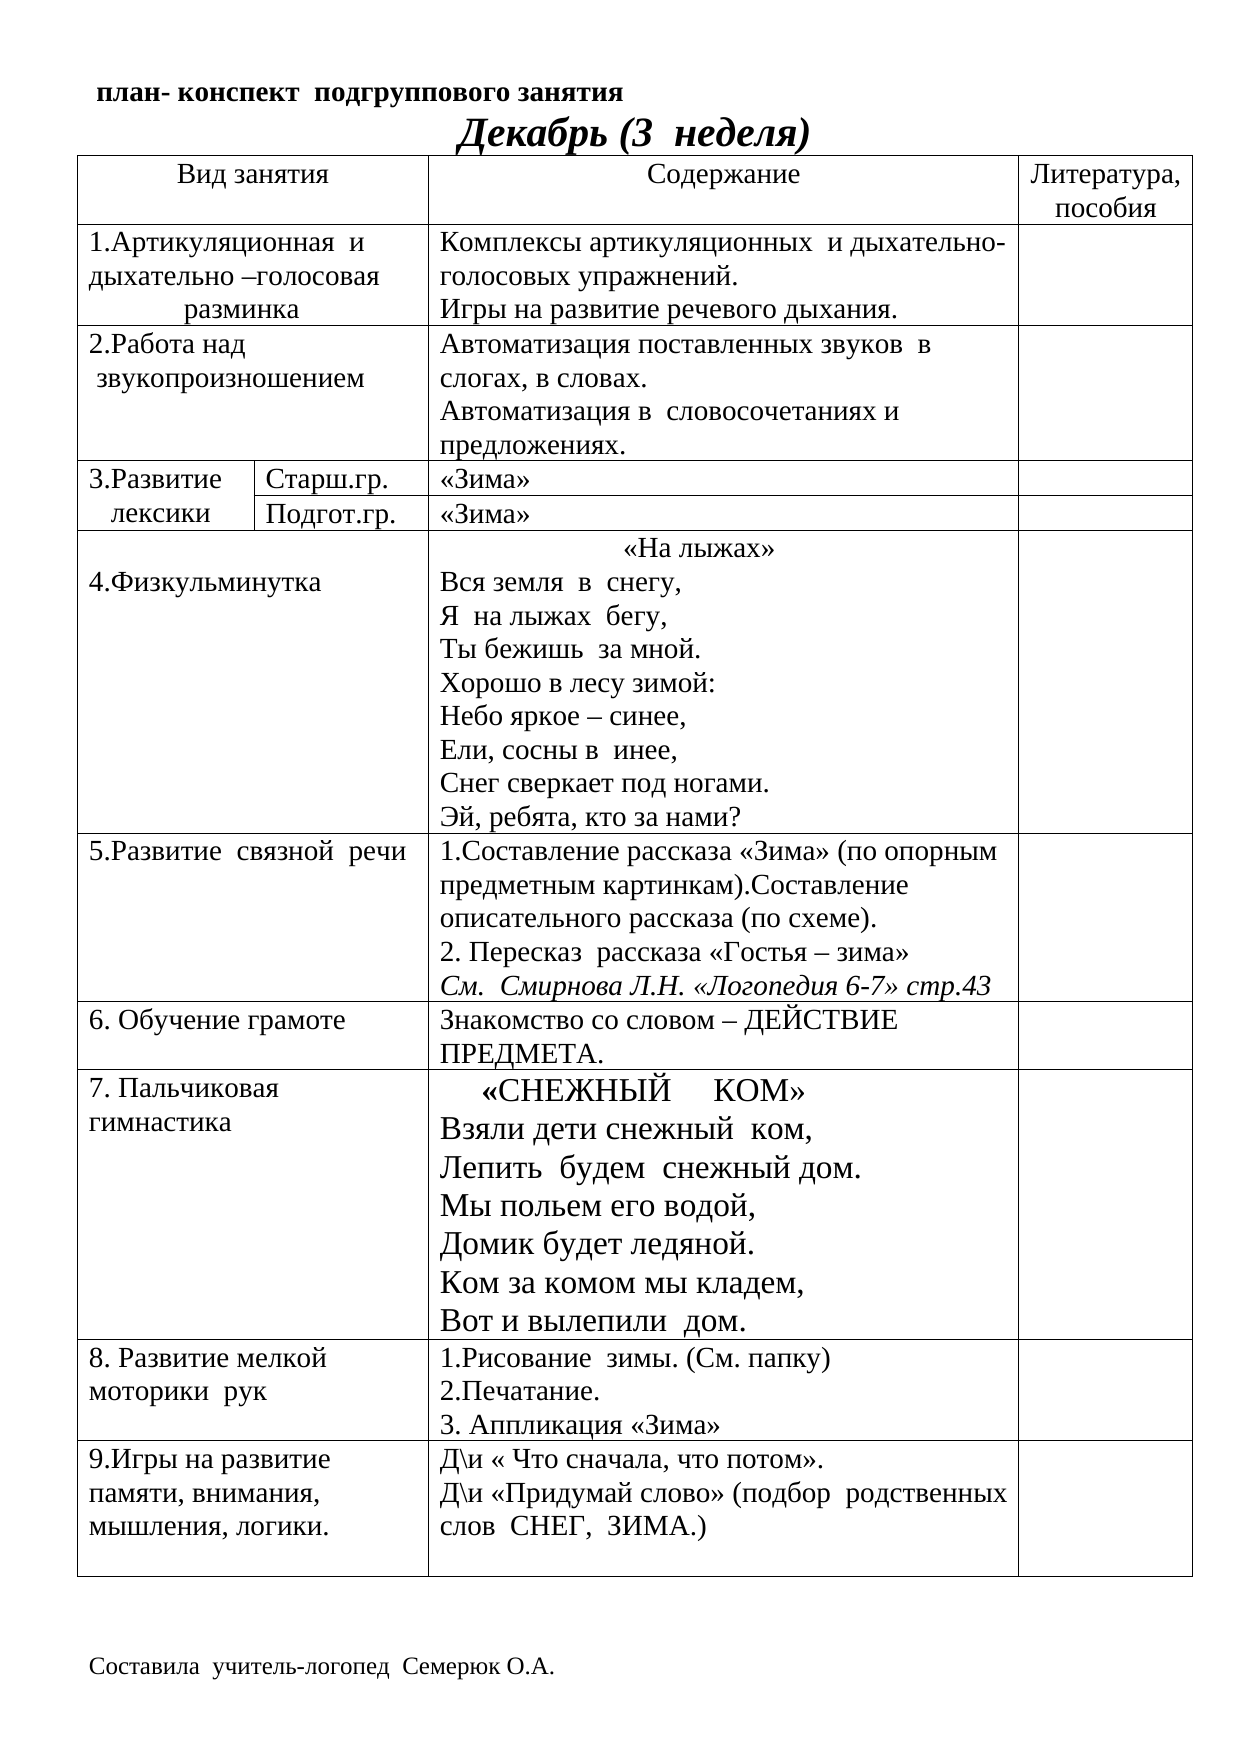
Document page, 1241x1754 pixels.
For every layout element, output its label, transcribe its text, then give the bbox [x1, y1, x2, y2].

table_cell Подгот.гр. [255, 496, 428, 529]
text Декабрь (3 неделя) [89, 107, 1181, 155]
table_cell «Зима» [429, 496, 1018, 529]
table_cell 1.Рисование зимы. (См. папку) 2.Печатание. 3. Аппликация «Зима» [429, 1340, 1018, 1440]
table_cell 5.Развитие связной речи [78, 834, 428, 1001]
table_cell Автоматизация поставленных звуков в слогах, в словах. Автоматизация в словосочетаниях и предложениях. [429, 326, 1018, 460]
table_cell 9.Игры на развитие памяти, внимания, мышления, логики. [78, 1441, 428, 1576]
table_cell 1.Артикуляционная и дыхательно –голосовая разминка [78, 225, 428, 325]
table_cell 4.Физкульминутка [78, 531, 428, 832]
table_cell [1019, 1441, 1192, 1576]
table_cell 8. Развитие мелкой моторики рук [78, 1340, 428, 1440]
table_cell Старш.гр. [255, 461, 428, 495]
table_cell [1019, 496, 1192, 529]
table_cell «Зима» [429, 461, 1018, 495]
table_cell [1019, 1340, 1192, 1440]
table_cell 7. Пальчиковая гимнастика [78, 1070, 428, 1339]
table_cell 6. Обучение грамоте [78, 1002, 428, 1069]
table_cell [1019, 1002, 1192, 1069]
table_header Содержание [429, 156, 1018, 223]
table_cell 1.Составление рассказа «Зима» (по опорным предметным картинкам).Составление описательного рассказа (по схеме). 2. Пересказ рассказа «Гостья – зима» См. Смирнова Л.Н. «Логопедия 6-7» стр.43 [429, 834, 1018, 1001]
table_cell [1019, 531, 1192, 832]
table_cell [1019, 834, 1192, 1001]
table_cell 3.Развитие лексики [78, 461, 254, 529]
table_cell [1019, 326, 1192, 460]
table_cell «На лыжах» Вся земля в снегу, Я на лыжах бегу, Ты бежишь за мной. Хорошо в лесу зимой: Небо яркое – синее, Ели, сосны в инее, Снег сверкает под ногами. Эй, ребята, кто за нами? [429, 531, 1018, 832]
table_cell Д\и « Что сначала, что потом». Д\и «Придумай слово» (подбор родственных слов СНЕГ, ЗИМА.) [429, 1441, 1018, 1576]
table_cell 2.Работа над звукопроизношением [78, 326, 428, 460]
table_cell [1019, 1070, 1192, 1339]
table_cell [1019, 461, 1192, 495]
table_header Вид занятия [78, 156, 428, 223]
table_header Литература, пособия [1019, 156, 1192, 223]
table_cell [1019, 225, 1192, 325]
table_cell Знакомство со словом – ДЕЙСТВИЕ ПРЕДМЕТА. [429, 1002, 1018, 1069]
table_cell Комплексы артикуляционных и дыхательно-голосовых упражнений. Игры на развитие речевого дыхания. [429, 225, 1018, 325]
table_cell «СНЕЖНЫЙ КОМ» Взяли дети снежный ком, Лепить будем снежный дом. Мы польем его водой, Домик будет ледяной. Ком за комом мы кладем, Вот и вылепили дом. [429, 1070, 1018, 1339]
